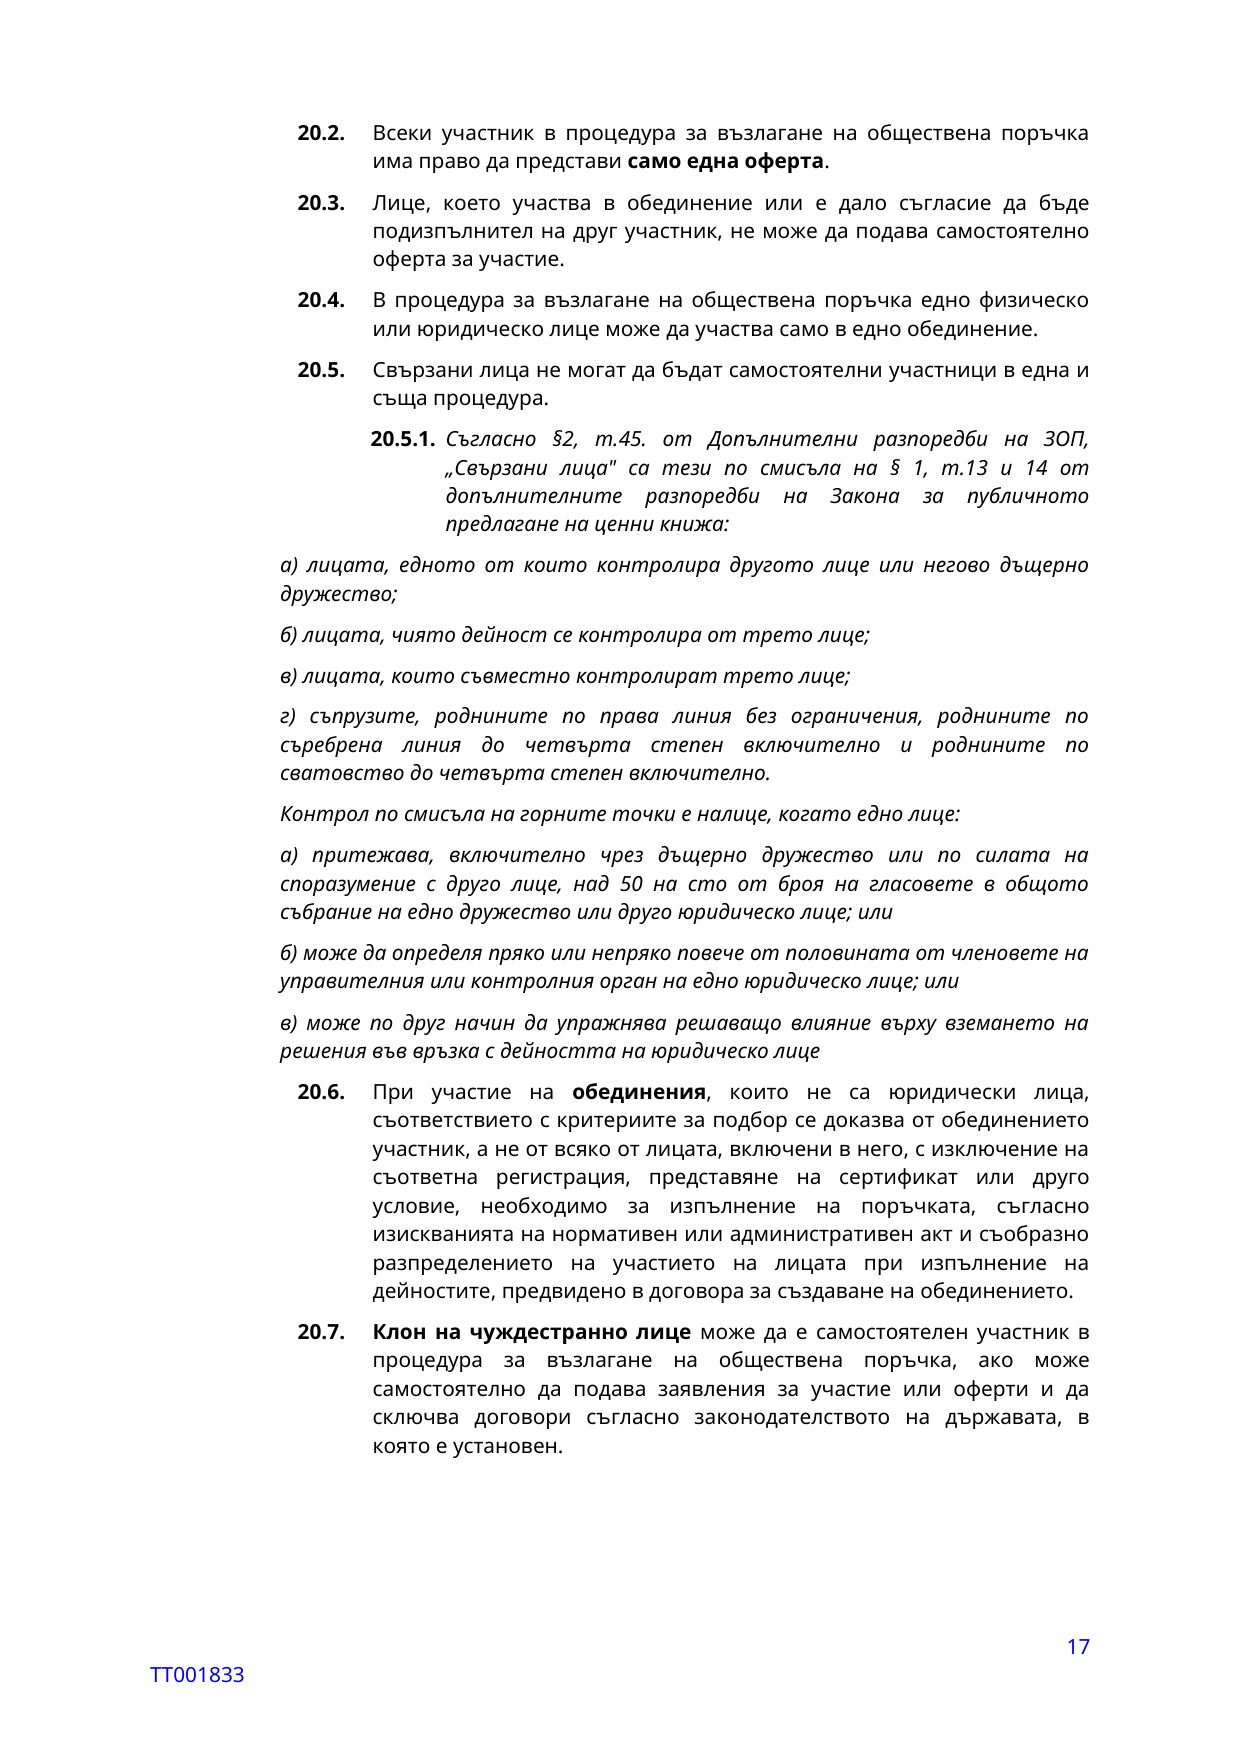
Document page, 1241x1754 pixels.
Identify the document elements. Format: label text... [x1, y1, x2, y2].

text в) може по друг начин да упражнява решаващо влияние върху вземането на решения във връзка с дейността на юридическо лице [280, 1008, 1090, 1064]
text б) лицата, чиято дейност се контролира от трето лице; [280, 620, 1090, 648]
list При участие на обединения, които не са юридически лица, съответствието с критериите за подбор се доказва от обединението участник, а не от всяко от лицата, включени в него, с изключение на съответна регистрация, представяне на сертификат или друго условие, необходимо за изпълнение на поръчката, съгласно изискванията на нормативен или административен акт и съобразно разпределението на участието на лицата при изпълнение на дейностите, предвидено в договора за създаване на обединението. [297, 1077, 1090, 1304]
text б) може да определя пряко или непряко повече от половината от членовете на управителния или контролния орган на едно юридическо лице; или [280, 938, 1090, 995]
list Съгласно §2, т.45. от Допълнителни разпоредби на ЗОП, „Свързани лица" са тези по смисъла на § 1, т.13 и 14 от допълнителните разпоредби на Закона за публичното предлагане на ценни книжа: [370, 424, 1090, 538]
text Контрол по смисъла на горните точки е налице, когато едно лице: [280, 799, 1090, 828]
list Лице, което участва в обединение или е дало съгласие да бъде подизпълнител на друг участник, не може да подава самостоятелно оферта за участие. [297, 188, 1090, 273]
text а) лицата, едното от които контролира другото лице или негово дъщерно дружество; [280, 550, 1090, 607]
text в) лицата, които съвместно контролират трето лице; [280, 661, 1090, 689]
text г) съпрузите, роднините по права линия без ограничения, роднините по съребрена линия до четвърта степен включително и роднините по сватовство до четвърта степен включително. [280, 702, 1090, 787]
list Всеки участник в процедура за възлагане на обществена поръчка има право да представи само една оферта. [297, 118, 1090, 175]
text а) притежава, включително чрез дъщерно дружество или по силата на споразумение с друго лице, над 50 на сто от броя на гласовете в общото събрание на едно дружество или друго юридическо лице; или [280, 840, 1090, 926]
list В процедура за възлагане на обществена поръчка едно физическо или юридическо лице може да участва само в едно обединение. [297, 285, 1090, 342]
list Свързани лица не могат да бъдат самостоятелни участници в една и съща процедура. [297, 355, 1090, 412]
list Клон на чуждестранно лице може да е самостоятелен участник в процедура за възлагане на обществена поръчка, ако може самостоятелно да подава заявления за участие или оферти и да сключва договори съгласно законодателството на държавата, в която е установен. [297, 1317, 1090, 1459]
